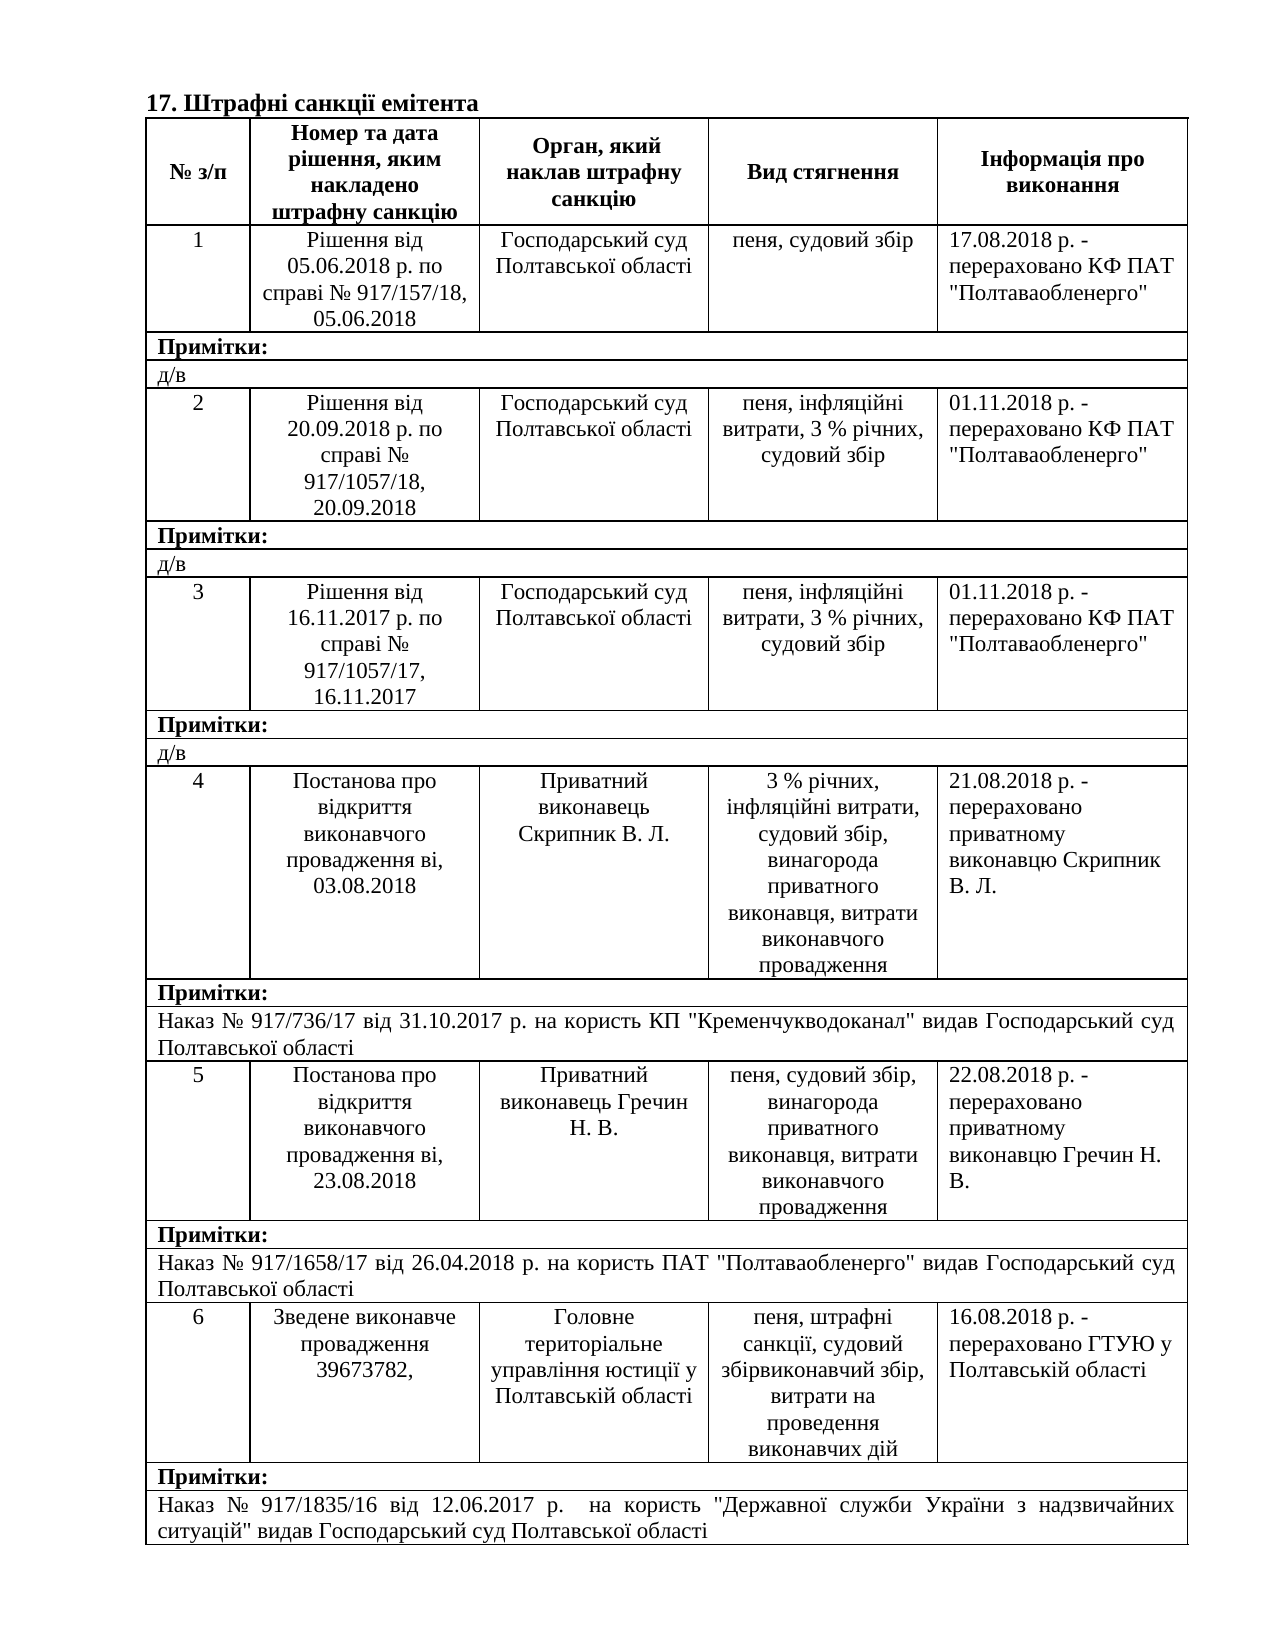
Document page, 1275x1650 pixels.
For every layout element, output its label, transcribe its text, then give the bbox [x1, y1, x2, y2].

table_cell Примітки: [147, 1221, 1187, 1248]
table_cell 22.08.2018 р. - перераховано приватному виконавцю Гречин Н. В. [938, 1062, 1187, 1220]
table_cell Приватний виконавець Скрипник В. Л. [480, 767, 708, 978]
table_cell 3 % рiчних, iнфляцiйнi витрати, судовий збiр, винагорода приватного виконавця, витрати виконавчого провадження [709, 767, 937, 978]
table_cell 6 [147, 1303, 249, 1462]
table_cell Господарський суд Полтавської областi [480, 578, 708, 709]
table_cell Примітки: [147, 980, 1187, 1006]
table_cell пеня, судовий збiр, винагорода приватного виконавця, витрати виконавчого провадження [709, 1062, 937, 1220]
table_header № з/п [147, 119, 249, 224]
table_cell Постанова про вiдкриття виконавчого провадження вi, 23.08.2018 [251, 1062, 479, 1220]
table_cell пеня, судовий збiр [709, 226, 937, 331]
table_cell пеня, iнфляцiйнi витрати, 3 % рiчних, судовий збiр [709, 578, 937, 709]
table_cell 2 [147, 389, 249, 520]
table_cell Зведене виконавче провадження 39673782, [251, 1303, 479, 1462]
table_cell Примітки: [147, 333, 1187, 359]
table_header Вид стягнення [709, 119, 937, 224]
table_cell Наказ № 917/1658/17 вiд 26.04.2018 р. на користь ПАТ "Полтаваобленерго" видав Господарський суд Полтавської областi [147, 1249, 1187, 1302]
table_cell Рiшення вiд 05.06.2018 р. по справi № 917/157/18, 05.06.2018 [251, 226, 479, 331]
table_cell 3 [147, 578, 249, 709]
table_cell 16.08.2018 р. - перераховано ГТУЮ у Полтавськiй областi [938, 1303, 1187, 1462]
text 17. Штрафні санкції емітента [146, 88, 1186, 117]
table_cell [147, 1491, 1187, 1544]
table_cell пеня, штрафнi санкцiї, судовий збiрвиконавчий збiр, витрати на проведення виконавчих дiй [709, 1303, 937, 1462]
table_cell 21.08.2018 р. - перераховано приватному виконавцю Скрипник В. Л. [938, 767, 1187, 978]
table_cell Постанова про вiдкриття виконавчого провадження вi, 03.08.2018 [251, 767, 479, 978]
table_cell Господарський суд Полтавської областi [480, 389, 708, 520]
table_cell Наказ № 917/736/17 вiд 31.10.2017 р. на користь КП "Кременчукводоканал" видав Господарський суд Полтавської областi [147, 1007, 1187, 1060]
table_cell Головне територiальне управлiння юстицiї у Полтавськiй областi [480, 1303, 708, 1462]
table_cell 17.08.2018 р. - перераховано КФ ПАТ "Полтаваобленерго" [938, 226, 1187, 331]
table_cell Рiшення вiд 20.09.2018 р. по справi № 917/1057/18, 20.09.2018 [251, 389, 479, 520]
table_header Орган, який наклав штрафну санкцію [480, 119, 708, 224]
table_cell д/в [147, 550, 1187, 576]
table_cell Примітки: [147, 522, 1187, 548]
table_header Інформація про виконання [938, 119, 1187, 224]
table_cell Приватний виконавець Гречин Н. В. [480, 1062, 708, 1220]
table_cell 1 [147, 226, 249, 331]
table_cell 4 [147, 767, 249, 978]
table_cell Примітки: [147, 711, 1187, 737]
table_cell пеня, iнфляцiйнi витрати, 3 % рiчних, судовий збiр [709, 389, 937, 520]
table_cell 01.11.2018 р. - перераховано КФ ПАТ "Полтаваобленерго" [938, 578, 1187, 709]
table_cell д/в [147, 739, 1187, 765]
table_cell 01.11.2018 р. - перераховано КФ ПАТ "Полтаваобленерго" [938, 389, 1187, 520]
table_cell 5 [147, 1062, 249, 1220]
table_cell Господарський суд Полтавської областi [480, 226, 708, 331]
table_cell Рiшення вiд 16.11.2017 р. по справi № 917/1057/17, 16.11.2017 [251, 578, 479, 709]
table_cell д/в [147, 361, 1187, 387]
table_cell Примітки: [147, 1463, 1187, 1489]
table_header Номер та дата рішення, яким накладено штрафну санкцію [251, 119, 479, 224]
